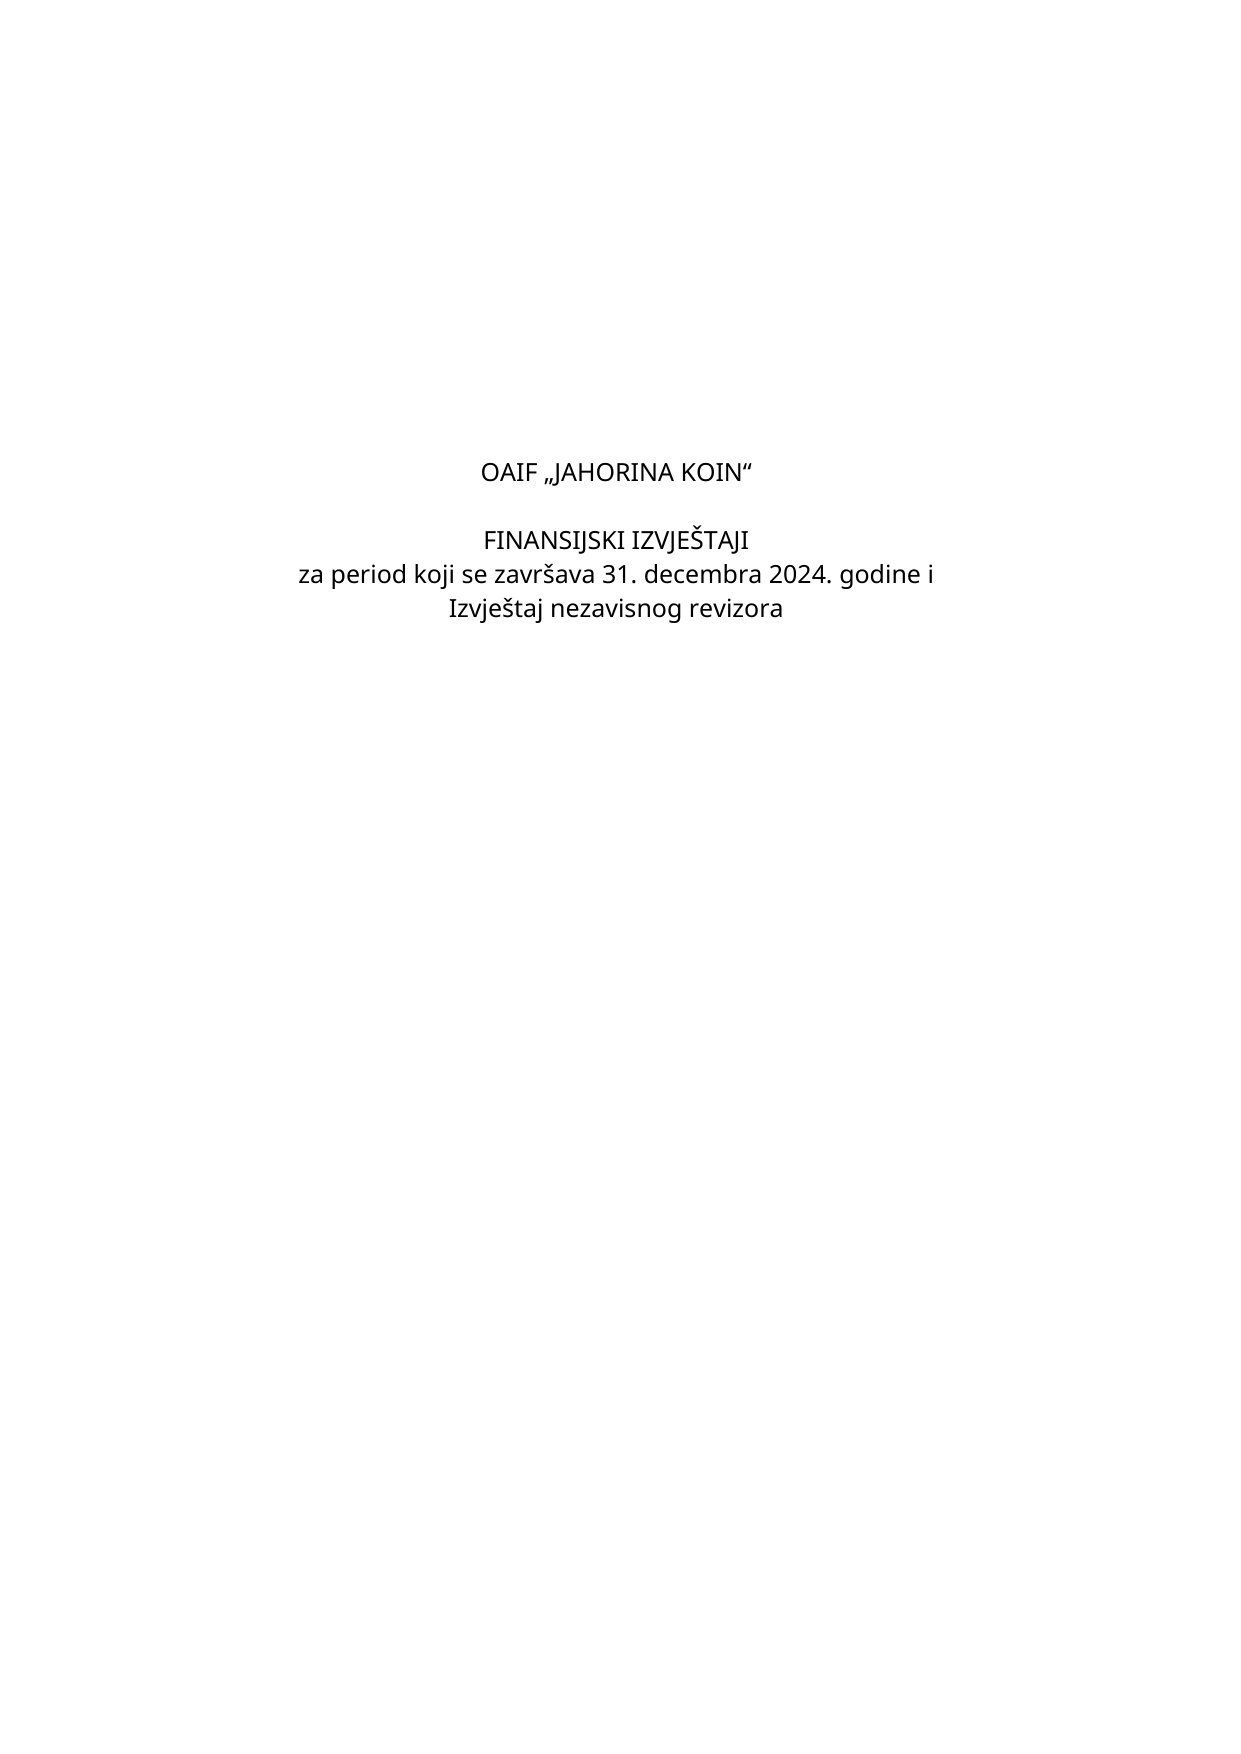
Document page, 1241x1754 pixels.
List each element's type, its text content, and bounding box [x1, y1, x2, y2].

text za period koji se završava 31. decembra 2024. godine i [148, 556, 1085, 590]
text FINANSIJSKI IZVJEŠTAJI [148, 522, 1085, 556]
text Izvještaj nezavisnog revizora [148, 590, 1085, 624]
text OAIF „JAHORINA KOIN“ [148, 454, 1085, 488]
